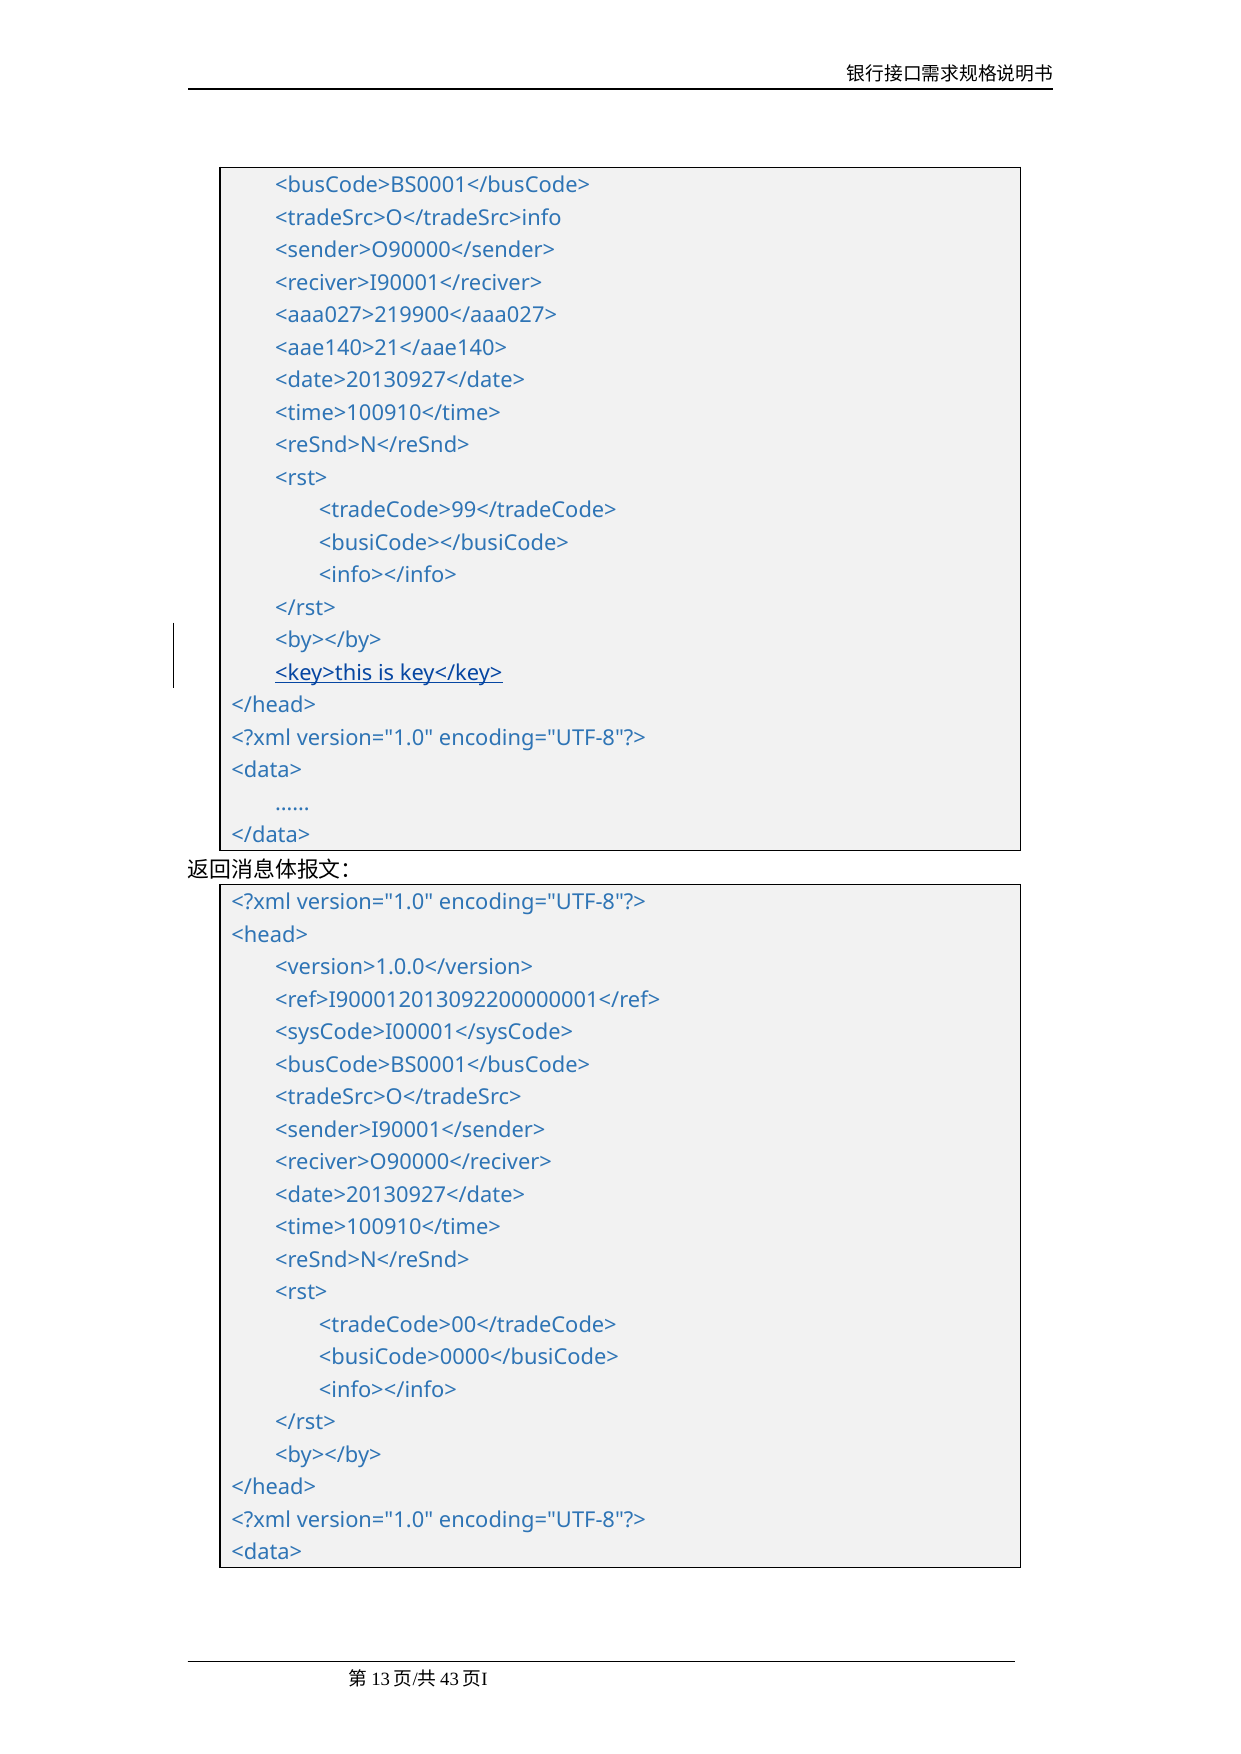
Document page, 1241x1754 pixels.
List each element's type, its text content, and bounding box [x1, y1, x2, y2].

text 返回消息体报文： [187, 851, 1053, 884]
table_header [221, 168, 1020, 850]
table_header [221, 885, 1020, 1567]
